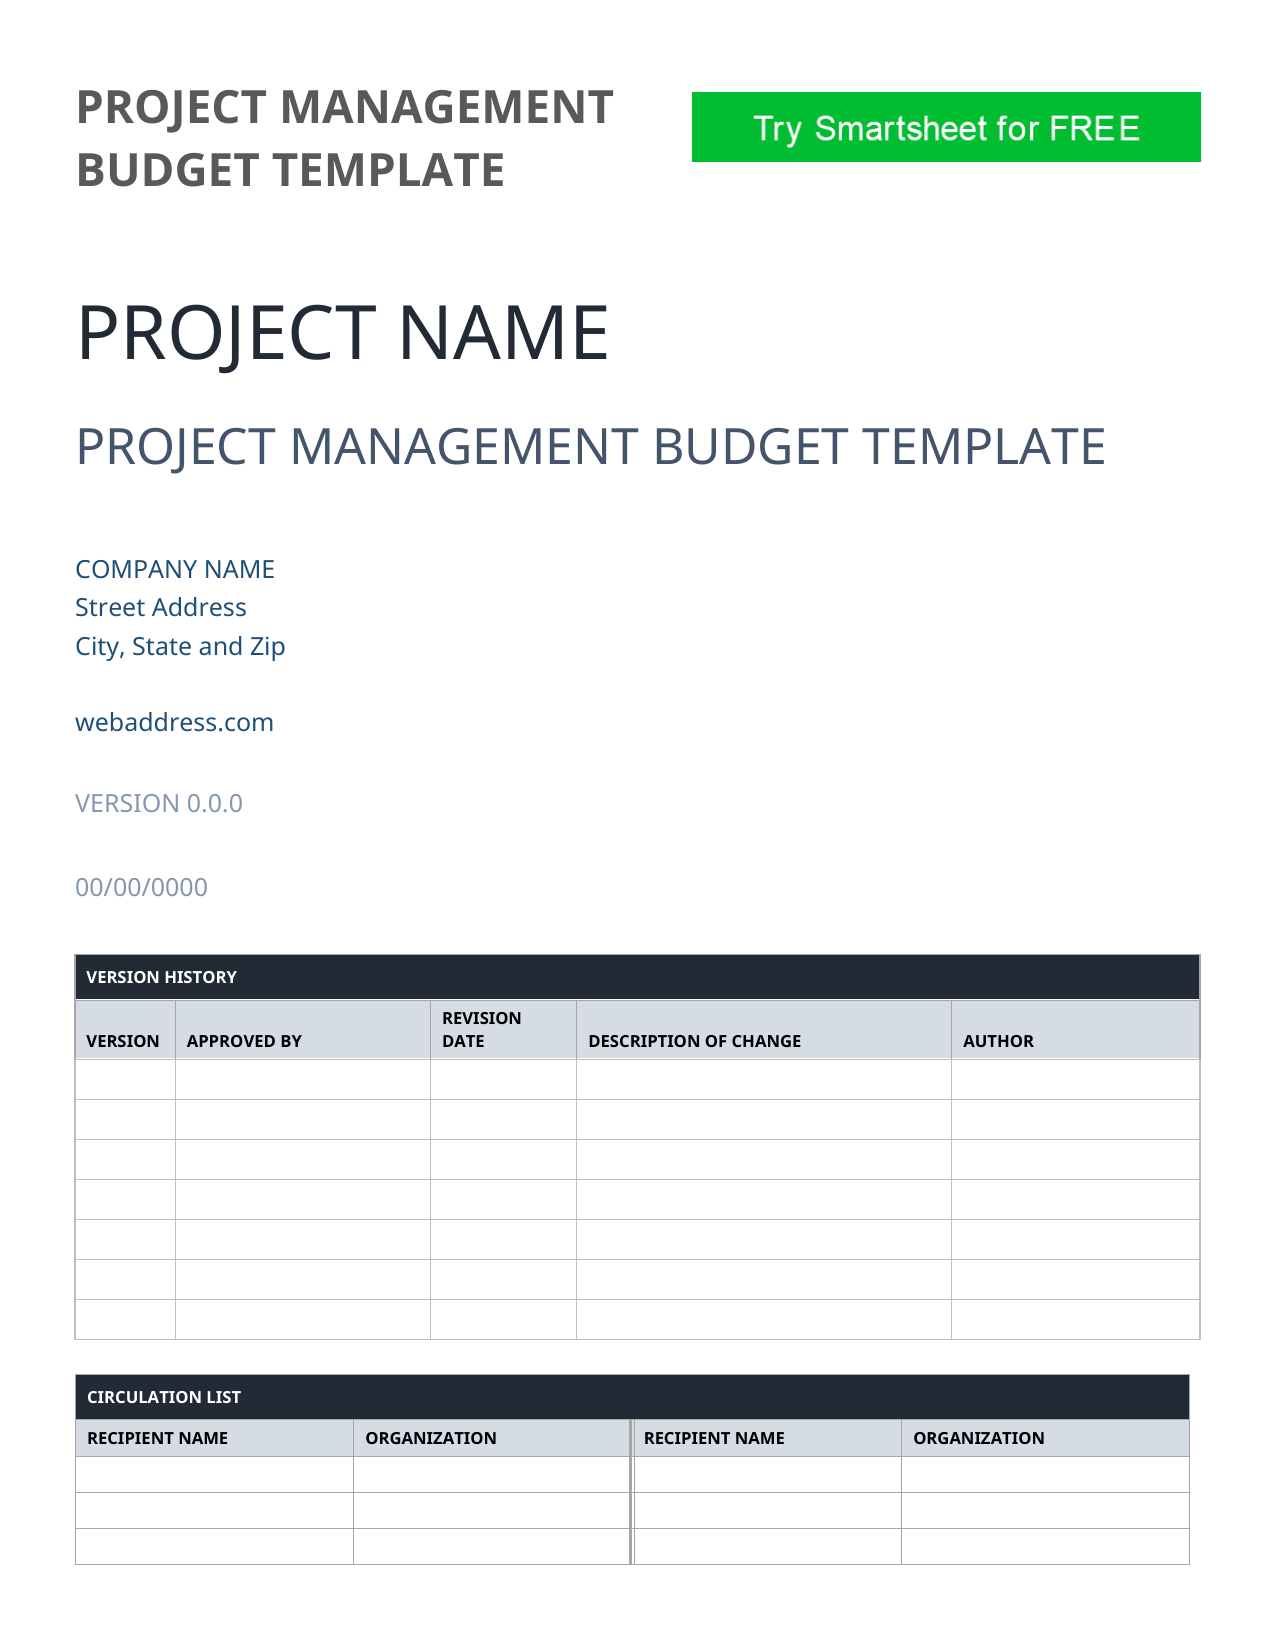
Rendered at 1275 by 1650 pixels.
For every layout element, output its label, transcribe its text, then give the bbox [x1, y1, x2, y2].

table_cell [902, 1457, 1189, 1492]
table_cell [952, 1100, 1199, 1139]
table_cell [952, 1180, 1199, 1219]
table_cell REVISION DATE [431, 1001, 576, 1058]
table_cell VERSION [76, 1001, 175, 1058]
table_cell [577, 1060, 951, 1099]
table_cell [176, 1100, 430, 1139]
table_cell [577, 1220, 951, 1259]
text 00/00/0000 [75, 870, 1200, 904]
table_cell APPROVED BY [176, 1001, 430, 1058]
table_cell [952, 1140, 1199, 1179]
table_cell RECIPIENT NAME [76, 1420, 353, 1456]
table_cell [76, 1140, 175, 1179]
table_cell ORGANIZATION [354, 1420, 629, 1456]
table_cell [176, 1140, 430, 1179]
table_cell [902, 1493, 1189, 1528]
table_cell [431, 1220, 576, 1259]
table_cell [76, 1300, 175, 1339]
table_cell RECIPIENT NAME [635, 1420, 901, 1456]
table_cell [902, 1529, 1189, 1564]
text webaddress.com [75, 705, 1200, 739]
table_header CIRCULATION LIST [76, 1375, 1189, 1419]
table_cell [577, 1260, 951, 1299]
text COMPANY NAME [75, 552, 1200, 586]
table_cell [76, 1100, 175, 1139]
table_cell [635, 1457, 901, 1492]
table_cell [952, 1220, 1199, 1259]
table_cell [176, 1180, 430, 1219]
table_cell [577, 1140, 951, 1179]
table_cell [354, 1493, 629, 1528]
table_cell [635, 1529, 901, 1564]
table_cell [354, 1457, 629, 1492]
table_cell DESCRIPTION OF CHANGE [577, 1001, 951, 1058]
table_cell [952, 1300, 1199, 1339]
table_cell [431, 1060, 576, 1099]
table_cell [431, 1300, 576, 1339]
table_cell [176, 1260, 430, 1299]
table_cell [176, 1060, 430, 1099]
table_cell [431, 1260, 576, 1299]
table_cell [176, 1220, 430, 1259]
table_header VERSION HISTORY [76, 955, 1199, 999]
table_cell [76, 1493, 353, 1528]
table_cell [76, 1220, 175, 1259]
table_cell [577, 1300, 951, 1339]
table_cell [76, 1060, 175, 1099]
table_cell AUTHOR [952, 1001, 1199, 1058]
picture [690, 92, 1201, 161]
table_cell [577, 1180, 951, 1219]
table_cell [76, 1529, 353, 1564]
text City, State and Zip [75, 628, 1200, 662]
table_cell [176, 1300, 430, 1339]
text Version 0.0.0 [75, 785, 1200, 819]
table_cell [635, 1493, 901, 1528]
table_cell [354, 1529, 629, 1564]
table_cell [431, 1180, 576, 1219]
table_cell [952, 1260, 1199, 1299]
table_cell ORGANIZATION [902, 1420, 1189, 1456]
text Street Address [75, 590, 1200, 624]
table_cell [76, 1180, 175, 1219]
table_cell [431, 1140, 576, 1179]
table_cell [76, 1457, 353, 1492]
table_cell [431, 1100, 576, 1139]
table_cell [577, 1100, 951, 1139]
text PROJECT NAME [75, 279, 1200, 381]
table_cell [952, 1060, 1199, 1099]
table_cell [76, 1260, 175, 1299]
text PROJECT MANAGEMENT BUDGET TEMPLATE [75, 411, 1200, 479]
